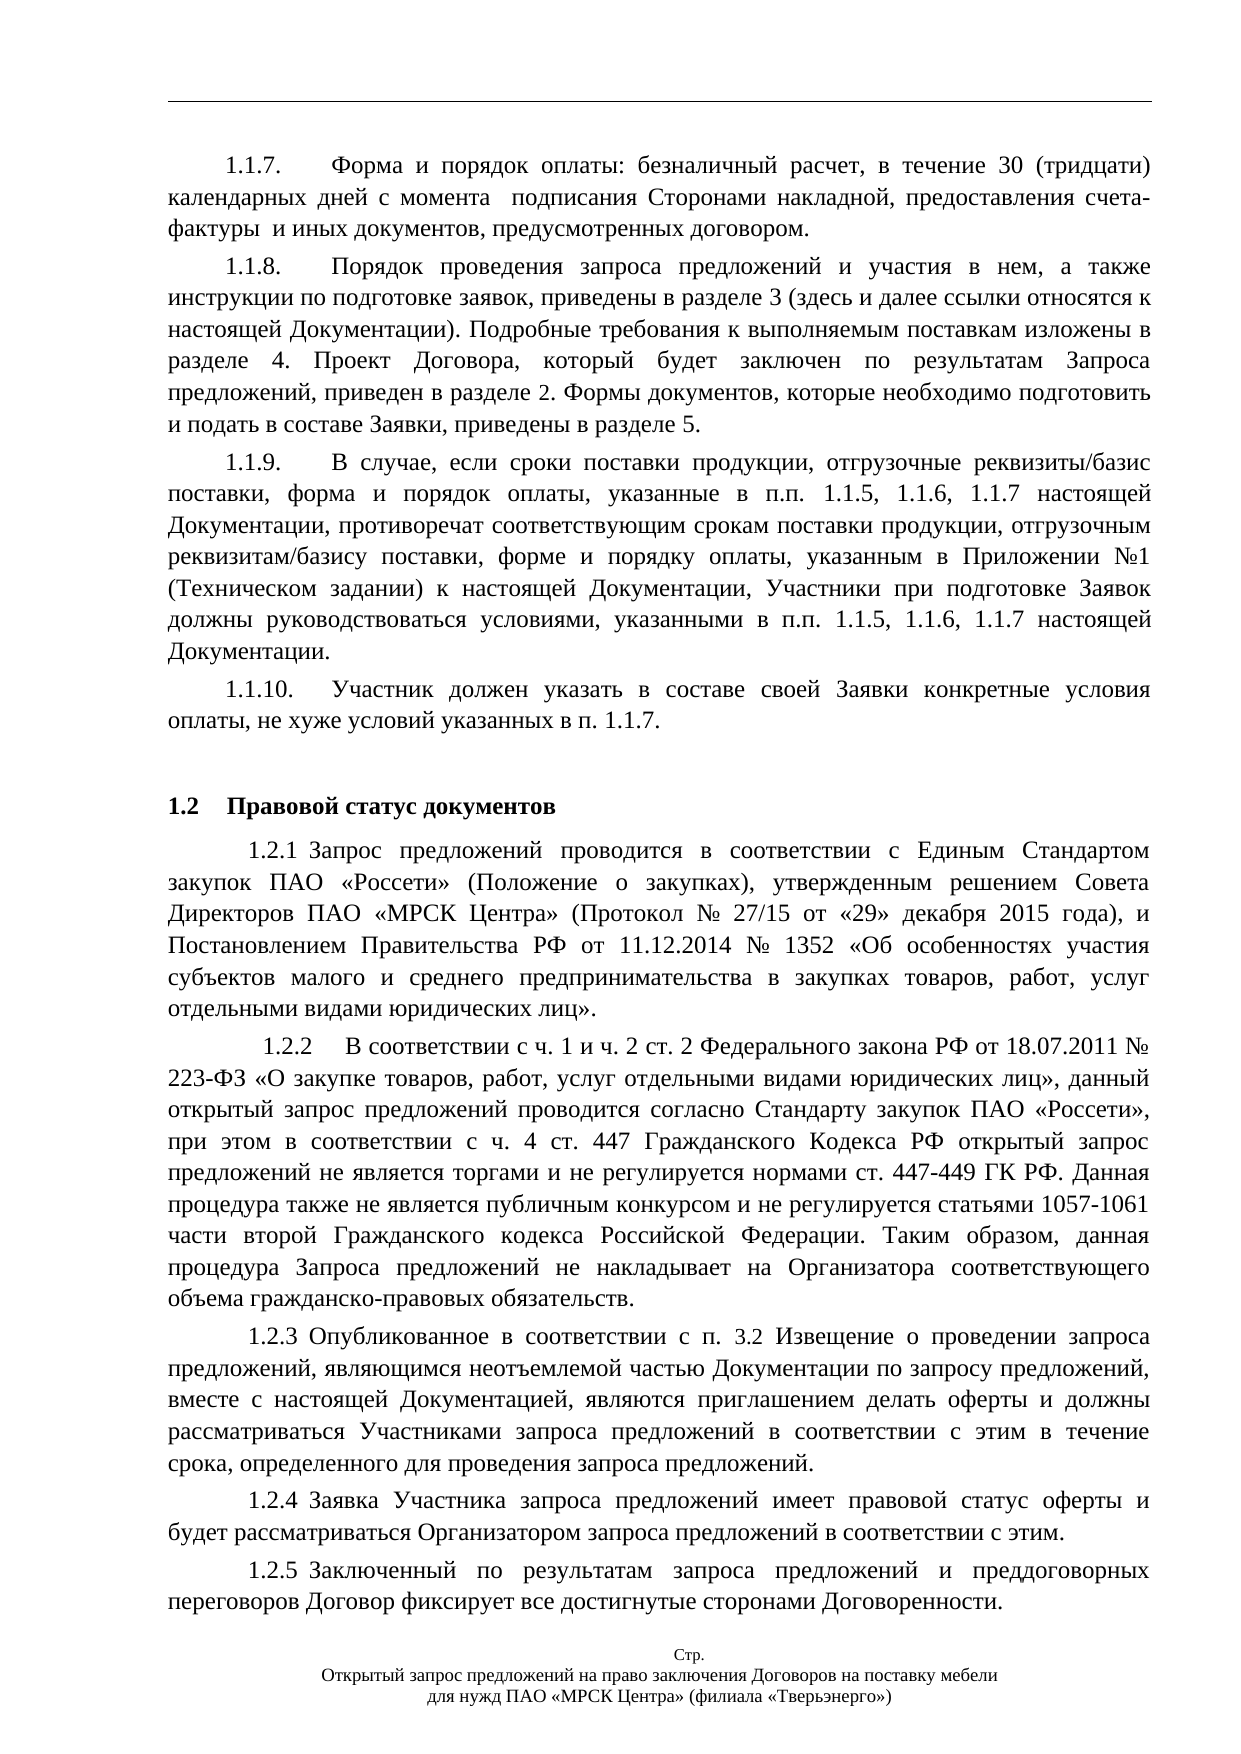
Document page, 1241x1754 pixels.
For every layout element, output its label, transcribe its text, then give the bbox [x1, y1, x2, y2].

list Заключенный по результатам запроса предложений и преддоговорных переговоров Договор фиксирует все достигнутые сторонами Договоренности. [168, 1555, 1150, 1615]
list Форма и порядок оплаты: безналичный расчет, в течение 30 (тридцати) календарных дней с момента подписания Сторонами накладной, предоставления счета-фактуры и иных документов, предусмотренных договором. [168, 150, 1152, 242]
list Заявка Участника запроса предложений имеет правовой статус оферты и будет рассматриваться Организатором запроса предложений в соответствии с этим. [168, 1485, 1150, 1546]
subtitle Правовой статус документов [168, 791, 1152, 820]
list В соответствии с ч. 1 и ч. 2 ст. 2 Федерального закона РФ от 18.07.2011 № 223-ФЗ «О закупке товаров, работ, услуг отдельными видами юридических лиц», данный открытый запрос предложений проводится согласно Стандарту закупок ПАО «Россети», при этом в соответствии с ч. 4 ст. 447 Гражданского Кодекса РФ открытый запрос предложений не является торгами и не регулируется нормами ст. 447-449 ГК РФ. Данная процедура также не является публичным конкурсом и не регулируется статьями 1057-1061 части второй Гражданского кодекса Российской Федерации. Таким образом, данная процедура Запроса предложений не накладывает на Организатора соответствующего объема гражданско-правовых обязательств. [168, 1031, 1150, 1312]
list В случае, если сроки поставки продукции, отгрузочные реквизиты/базис поставки, форма и порядок оплаты, указанные в п.п. 1.1.5, 1.1.6, 1.1.7 настоящей Документации, противоречат соответствующим срокам поставки продукции, отгрузочным реквизитам/базису поставки, форме и порядку оплаты, указанным в Приложении №1 (Техническом задании) к настоящей Документации, Участники при подготовке Заявок должны руководствоваться условиями, указанными в п.п. 1.1.5, 1.1.6, 1.1.7 настоящей Документации. [168, 447, 1152, 665]
list Опубликованное в соответствии с п. 3.2 Извещение о проведении запроса предложений, являющимся неотъемлемой частью Документации по запросу предложений, вместе с настоящей Документацией, являются приглашением делать оферты и должны рассматриваться Участниками запроса предложений в соответствии с этим в течение срока, определенного для проведения запроса предложений. [168, 1321, 1150, 1476]
list Порядок проведения запроса предложений и участия в нем, а также инструкции по подготовке заявок, приведены в разделе 3 (здесь и далее ссылки относятся к настоящей Документации). Подробные требования к выполняемым поставкам изложены в разделе 4. Проект Договора, который будет заключен по результатам Запроса предложений, приведен в разделе 2. Формы документов, которые необходимо подготовить и подать в составе Заявки, приведены в разделе 5. [168, 251, 1152, 437]
list Участник должен указать в составе своей Заявки конкретные условия оплаты, не хуже условий указанных в п. 1.1.7. [168, 674, 1152, 734]
list Запрос предложений проводится в соответствии с Единым Стандартом закупок ПАО «Россети» (Положение о закупках), утвержденным решением Совета Директоров ПАО «МРСК Центра» (Протокол № 27/15 от «29» декабря 2015 года), и Постановлением Правительства РФ от 11.12.2014 № 1352 «Об особенностях участия субъектов малого и среднего предпринимательства в закупках товаров, работ, услуг отдельными видами юридических лиц». [168, 835, 1150, 1022]
